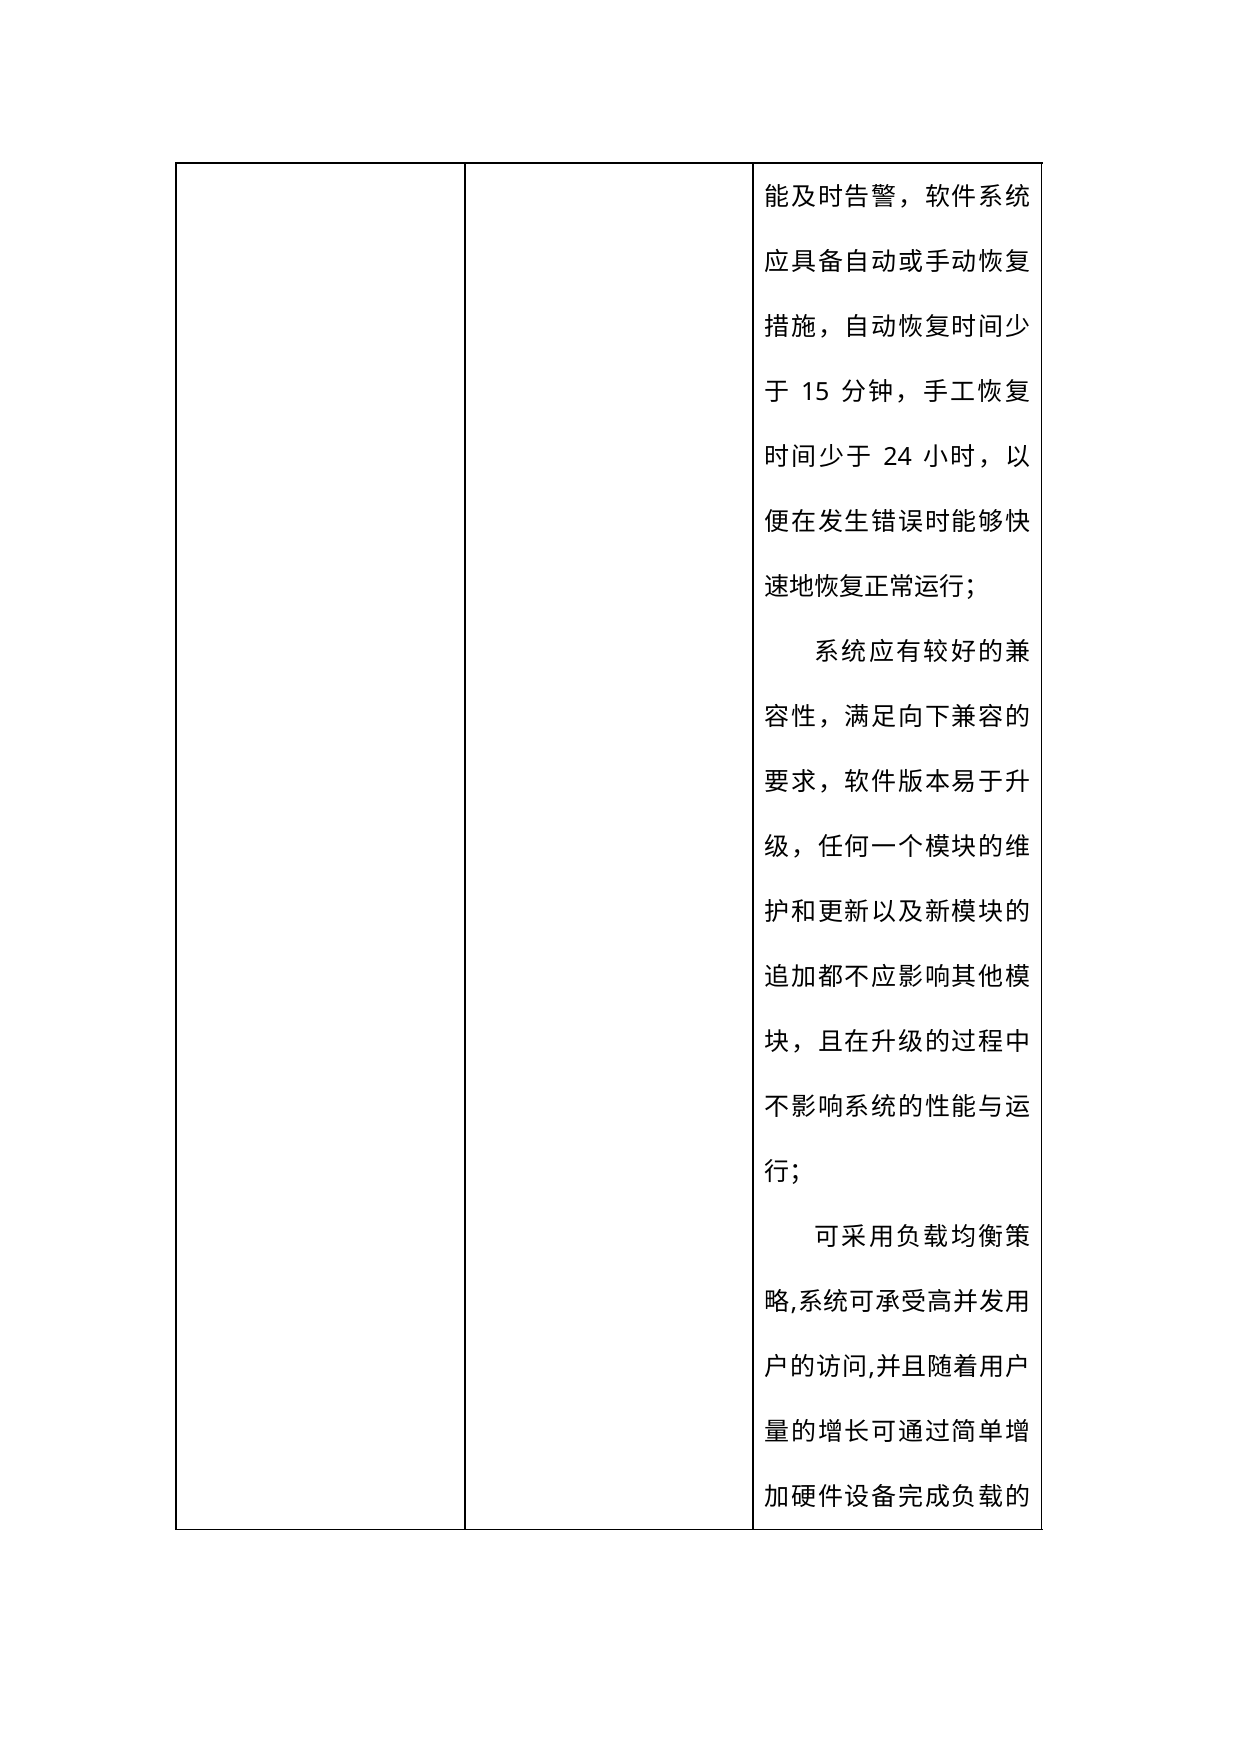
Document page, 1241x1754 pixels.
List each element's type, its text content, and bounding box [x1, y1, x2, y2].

table_cell 1 [177, 164, 464, 1528]
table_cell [754, 164, 1041, 1528]
table_cell [466, 164, 752, 1528]
